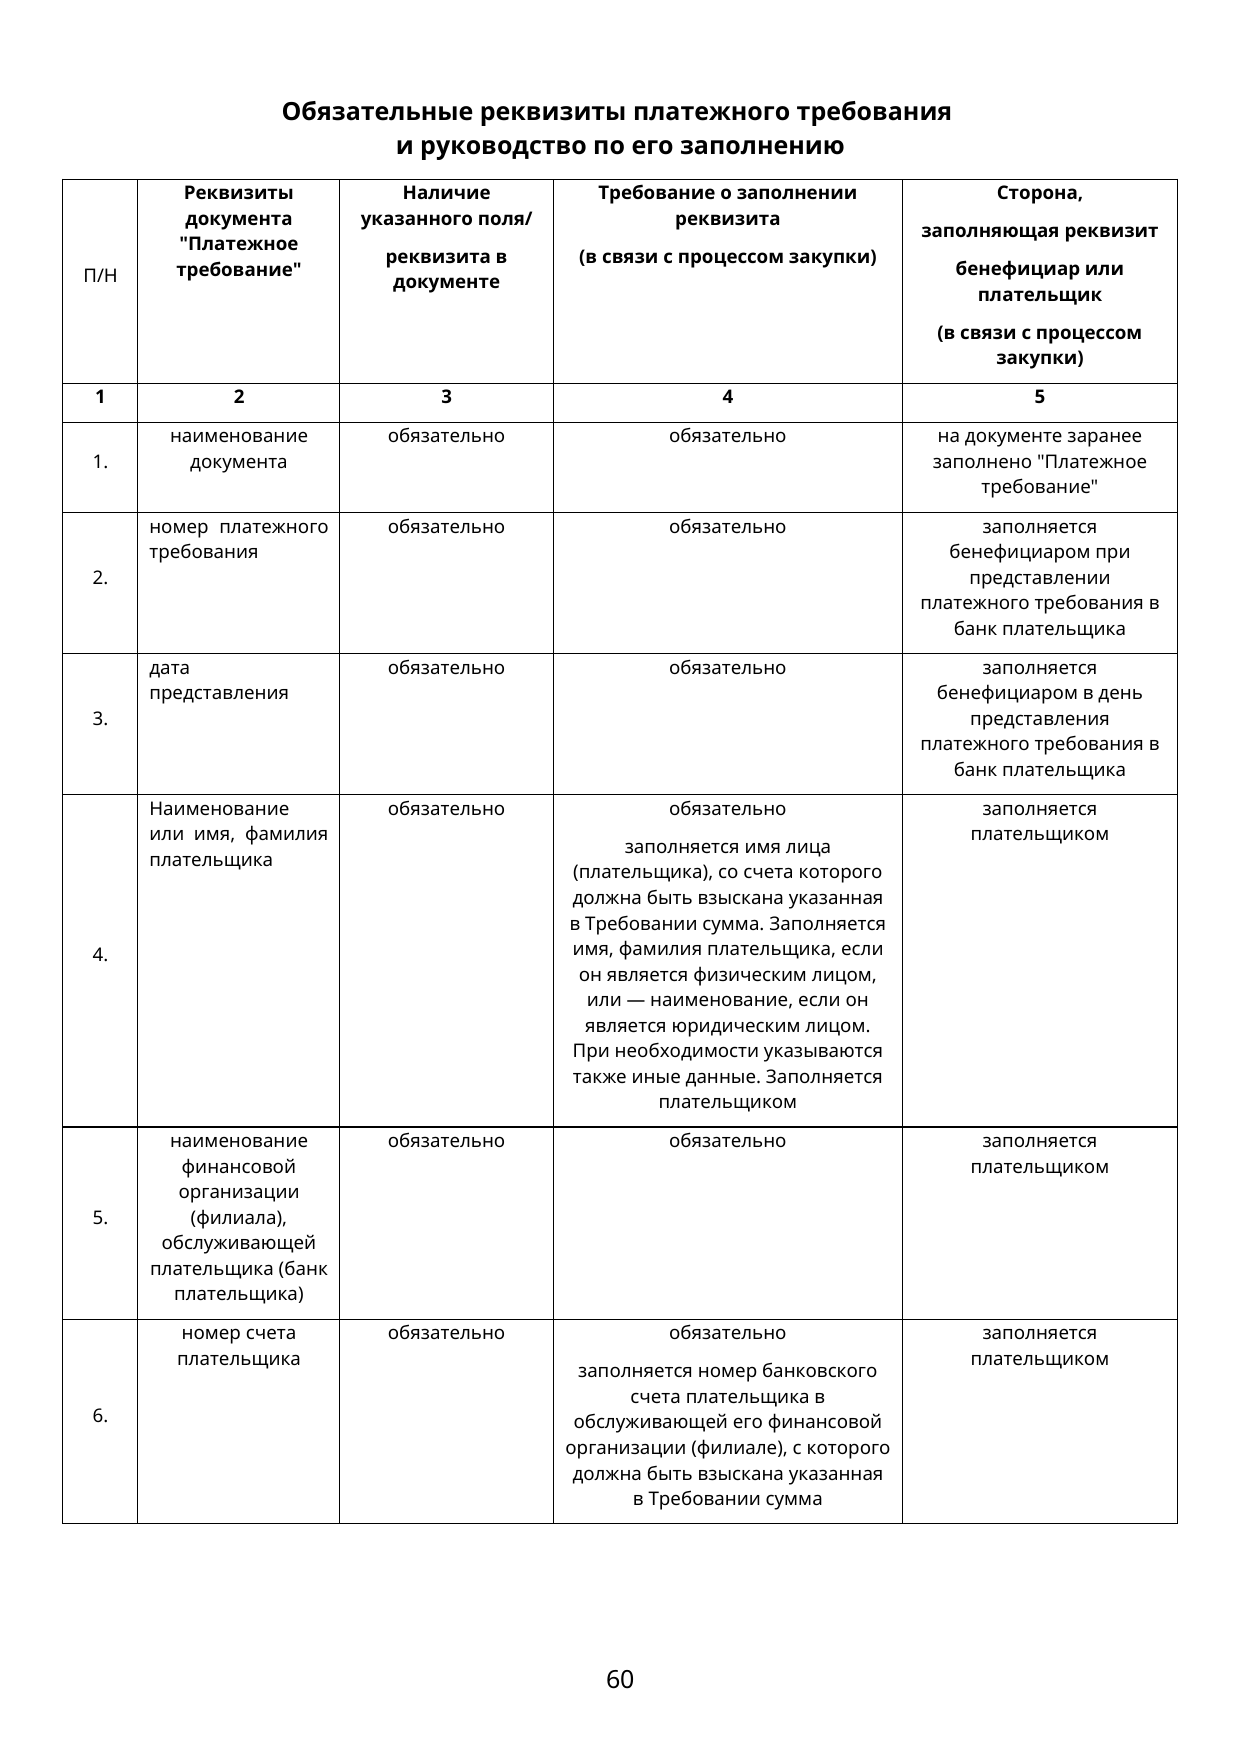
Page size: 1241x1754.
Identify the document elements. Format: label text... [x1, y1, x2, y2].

table_cell на документе заранее заполнено "Платежное требование" [903, 423, 1177, 512]
table_cell обязательно [340, 795, 553, 1126]
table_header Сторона, заполняющая реквизит бенефициар или плательщик (в связи с процессом закупки) [903, 180, 1177, 383]
table_cell 3 [340, 384, 553, 422]
table_cell обязательно [554, 513, 902, 653]
table_cell 5 [903, 384, 1177, 422]
table_cell обязательно [340, 654, 553, 794]
table_cell 2. [63, 513, 137, 653]
table_cell 6. [63, 1320, 137, 1523]
table_cell заполняется бенефициаром в день представления платежного требования в банк плательщика [903, 654, 1177, 794]
table_cell 5. [63, 1128, 137, 1319]
table_cell обязательно [340, 1128, 553, 1319]
table_cell заполняется плательщиком [903, 1320, 1177, 1523]
table_cell обязательно [340, 423, 553, 512]
table_cell обязательно [554, 654, 902, 794]
table_cell заполняется плательщиком [903, 795, 1177, 1126]
table_cell 1. [63, 423, 137, 512]
table_header П/Н [63, 180, 137, 383]
table_cell дата представления [138, 654, 339, 794]
text Обязательные реквизиты платежного требования и руководство по его заполнению [207, 94, 1034, 162]
table_cell обязательно заполняется номер банковского счета плательщика в обслуживающей его финансовой организации (филиале), с которого должна быть взыскана указанная в Требовании сумма [554, 1320, 902, 1523]
table_cell обязательно [340, 1320, 553, 1523]
table_cell наименование документа [138, 423, 339, 512]
table_cell 3. [63, 654, 137, 794]
table_cell обязательно [340, 513, 553, 653]
table_cell номер счета плательщика [138, 1320, 339, 1523]
table_cell 2 [138, 384, 339, 422]
table_cell обязательно [554, 1128, 902, 1319]
table_header Реквизиты документа "Платежное требование" [138, 180, 339, 383]
table_cell 4. [63, 795, 137, 1126]
table_cell номер платежного требования [138, 513, 339, 653]
table_cell Наименование или имя, фамилия плательщика [138, 795, 339, 1126]
table_cell 1 [63, 384, 137, 422]
table_cell 4 [554, 384, 902, 422]
table_cell заполняется бенефициаром при представлении платежного требования в банк плательщика [903, 513, 1177, 653]
table_cell обязательно заполняется имя лица (плательщика), со счета которого должна быть взыскана указанная в Требовании сумма. Заполняется имя, фамилия плательщика, если он является физическим лицом, или — наименование, если он является юридическим лицом. При необходимости указываются также иные данные. Заполняется плательщиком [554, 795, 902, 1126]
table_cell обязательно [554, 423, 902, 512]
table_header Требование о заполнении реквизита (в связи с процессом закупки) [554, 180, 902, 383]
table_cell заполняется плательщиком [903, 1128, 1177, 1319]
table_header Наличие указанного поля/ реквизита в документе [340, 180, 553, 383]
table_cell наименование финансовой организации (филиала), обслуживающей плательщика (банк плательщика) [138, 1128, 339, 1319]
